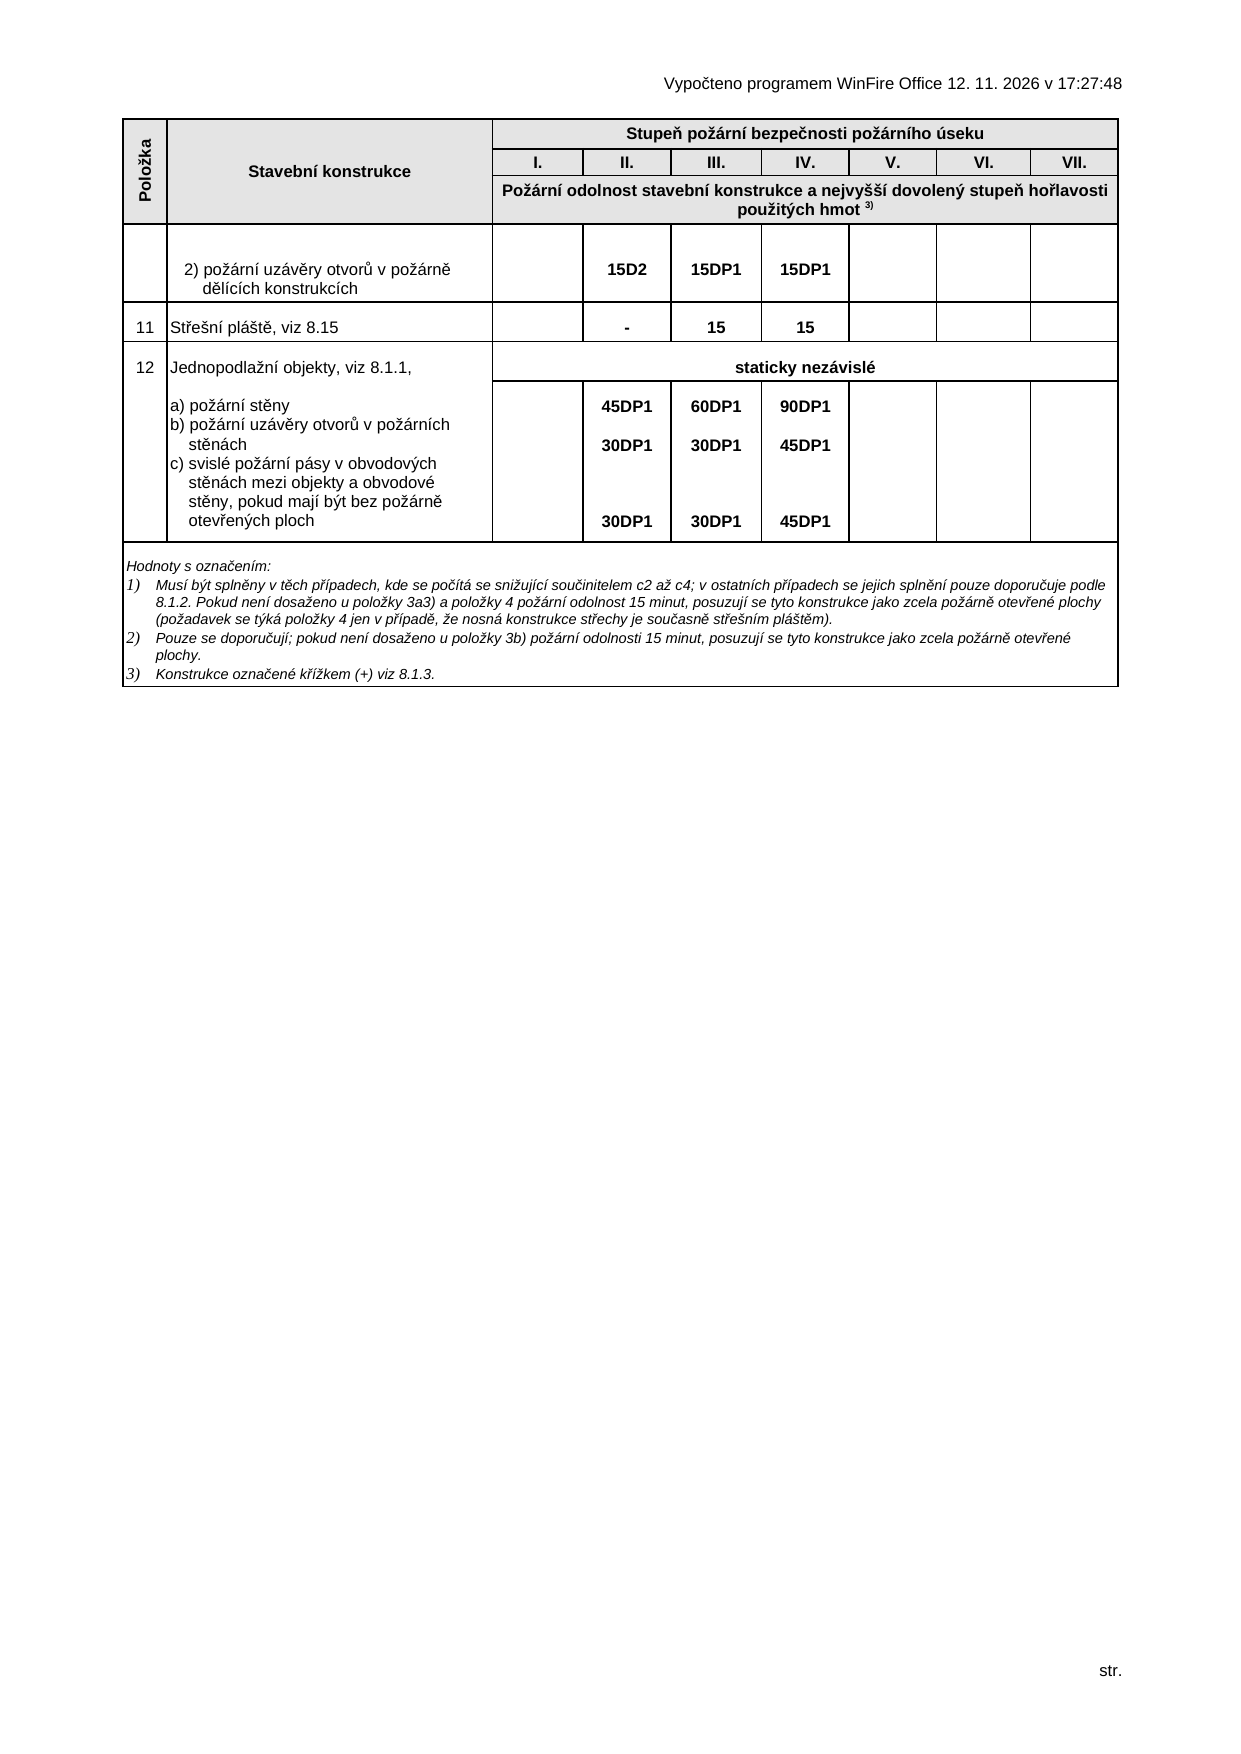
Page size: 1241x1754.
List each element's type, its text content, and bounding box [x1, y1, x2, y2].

table_cell VI. [937, 150, 1030, 175]
table_cell [937, 382, 1030, 541]
table_cell [493, 382, 582, 541]
table_cell 90DP1 45DP1 45DP1 [762, 382, 848, 541]
table_cell Požární odolnost stavební konstrukce a nejvyšší dovolený stupeň hořlavosti použitých hmot 3) [493, 176, 1117, 223]
table_header Stupeň požární bezpečnosti požárního úseku [493, 120, 1117, 148]
table_cell - [584, 303, 670, 341]
table_cell [1031, 303, 1117, 341]
table_cell 15DP1 [762, 225, 848, 301]
table_cell [937, 303, 1030, 341]
table_cell 12 [124, 342, 166, 541]
table_cell [850, 225, 936, 301]
table_cell Hodnoty s označením: Musí být splněny v těch případech, kde se počítá se snižující součinitelem c2 až c4; v ostatních případech se jejich splnění pouze doporučuje podle 8.1.2. Pokud není dosaženo u položky 3a3) a položky 4 požární odolnost 15 minut, posuzují se tyto konstrukce jako zcela požárně otevřené plochy (požadavek se týká položky 4 jen v případě, že nosná konstrukce střechy je současně střešním pláštěm). Pouze se doporučují; pokud není dosaženo u položky 3b) požární odolnosti 15 minut, posuzují se tyto konstrukce jako zcela požárně otevřené plochy. Konstrukce označené křížkem (+) viz 8.1.3. [124, 543, 1117, 686]
table_cell 15D2 [584, 225, 670, 301]
table_cell VII. [1031, 150, 1117, 175]
table_cell V. [850, 150, 936, 175]
table_cell II. [584, 150, 670, 175]
table_cell 15 [672, 303, 761, 341]
table_cell Střešní pláště, viz 8.15 [168, 303, 492, 341]
table_cell I. [493, 150, 582, 175]
table_cell [850, 303, 936, 341]
table_cell 60DP1 30DP1 30DP1 [672, 382, 761, 541]
table_cell 15 [762, 303, 848, 341]
table_cell [1031, 382, 1117, 541]
table_cell [937, 225, 1030, 301]
table_cell [1031, 225, 1117, 301]
table_cell [850, 382, 936, 541]
table_cell staticky nezávislé [493, 342, 1117, 380]
table_cell IV. [762, 150, 848, 175]
table_cell [493, 225, 582, 301]
table_cell 45DP1 30DP1 30DP1 [584, 382, 670, 541]
table_header Stavební konstrukce [168, 120, 492, 223]
table_cell III. [672, 150, 761, 175]
table_header Položka [124, 120, 166, 223]
table_cell 15DP1 [672, 225, 761, 301]
table_cell 11 [124, 303, 166, 341]
table_cell Jednopodlažní objekty, viz 8.1.1, a) požární stěny b) požární uzávěry otvorů v požárních stěnách c) svislé požární pásy v obvodových stěnách mezi objekty a obvodové stěny, pokud mají být bez požárně otevřených ploch [168, 342, 492, 541]
table_cell [493, 303, 582, 341]
